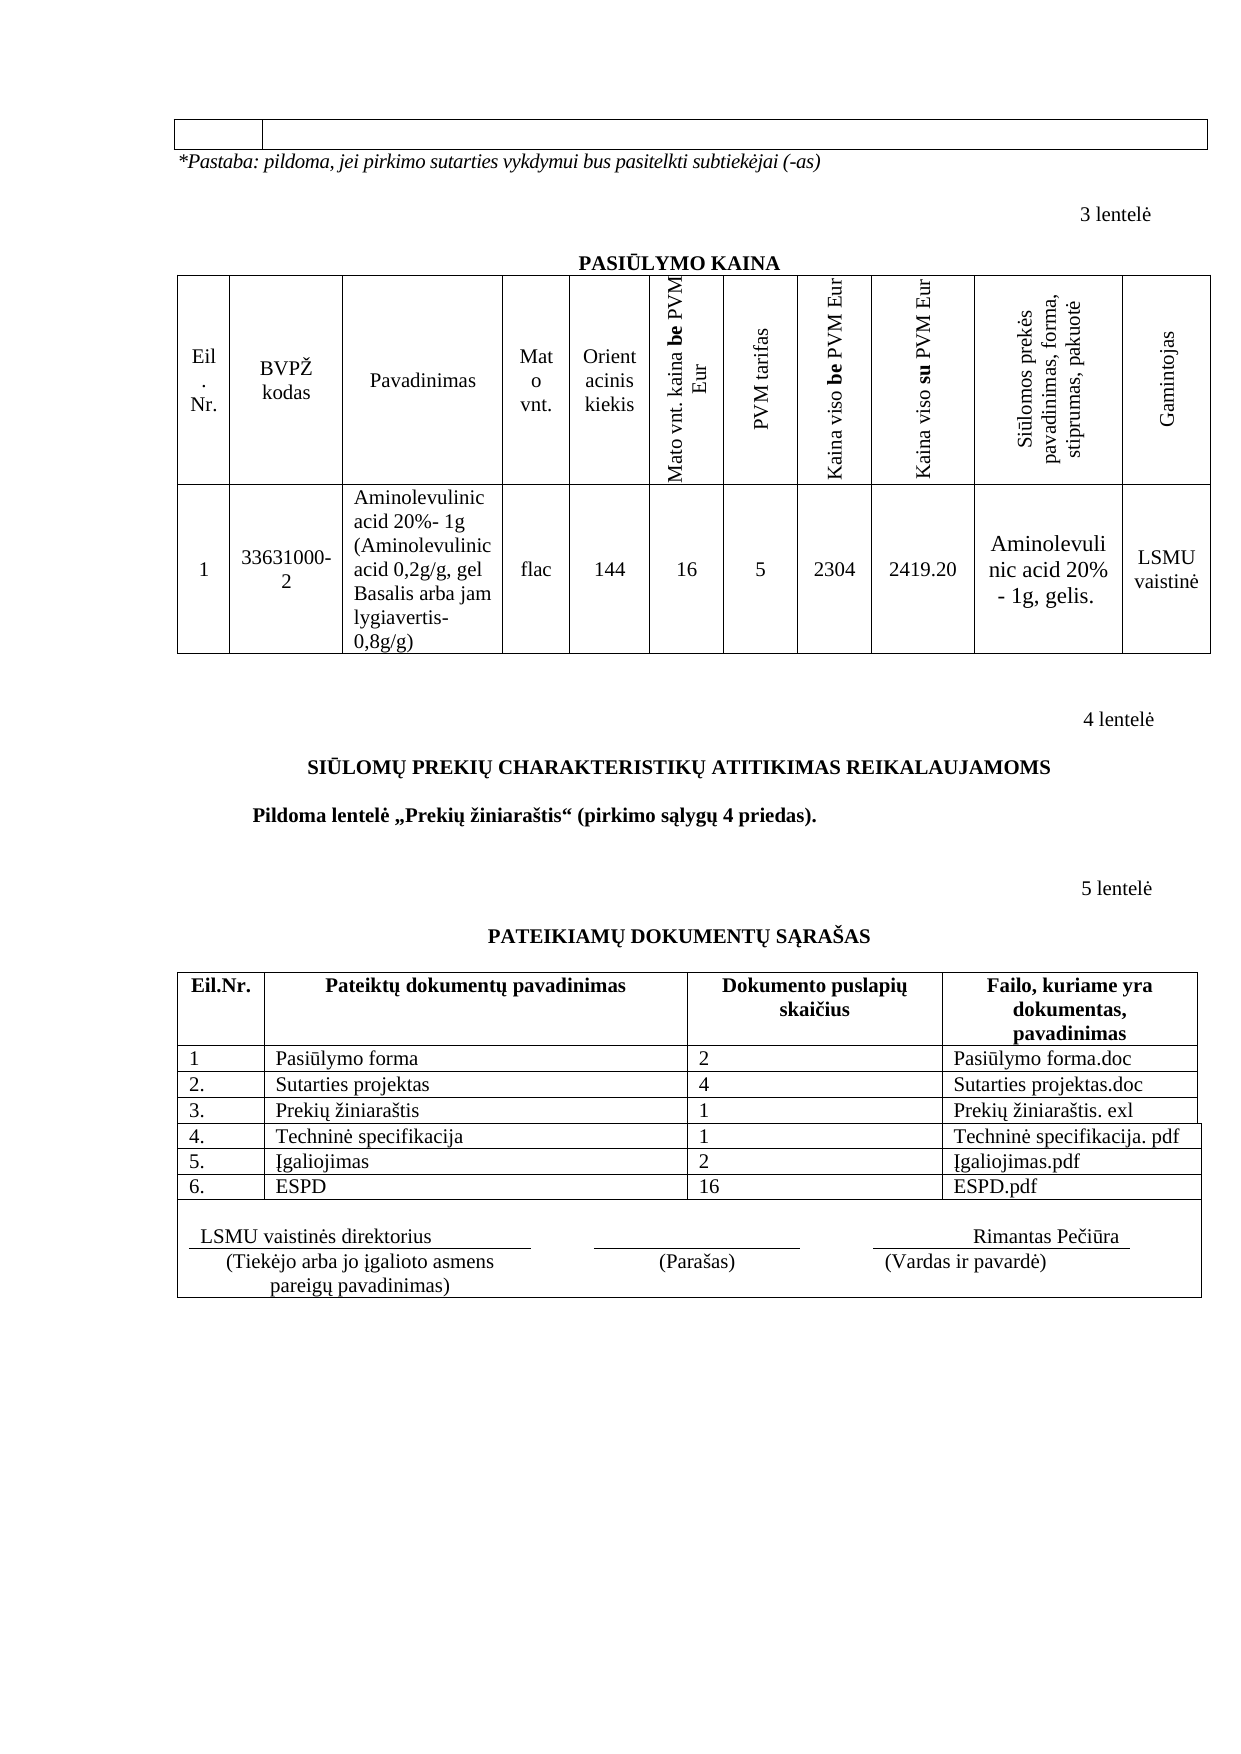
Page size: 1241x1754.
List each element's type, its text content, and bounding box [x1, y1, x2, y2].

text 4 lentelė [177, 654, 1181, 731]
table_cell Techninė specifikacija. pdf [943, 1124, 1201, 1148]
table_cell Aminolevulinic acid 20% - 1g, gelis. [975, 485, 1122, 653]
table_cell Prekių žiniaraštis. exl [943, 1098, 1197, 1123]
table_header PVM tarifas [724, 276, 797, 484]
table_cell Techninė specifikacija [265, 1124, 687, 1148]
table_cell [263, 120, 1207, 148]
table_cell Pasiūlymo forma.doc [943, 1046, 1197, 1071]
table_cell LSMU vaistinė [1123, 485, 1210, 653]
table_cell 4. [178, 1124, 264, 1148]
table_cell 16 [650, 485, 723, 653]
table_header Kaina viso be PVM Eur [798, 276, 871, 484]
table_cell 144 [570, 485, 649, 653]
table_cell Įgaliojimas [265, 1149, 687, 1173]
table_cell 1 [178, 1046, 264, 1071]
table_cell Sutarties projektas [265, 1072, 687, 1097]
table_cell 1 [688, 1124, 942, 1148]
text PATEIKIAMŲ DOKUMENTŲ SĄRAŠAS [177, 924, 1181, 948]
table_header Gamintojas [1123, 276, 1210, 484]
text 3 lentelė [177, 202, 1181, 250]
table_header Kaina viso su PVM Eur [872, 276, 974, 484]
table_cell 2 [688, 1149, 942, 1173]
table_cell ESPD [265, 1175, 687, 1198]
table_cell Prekių žiniaraštis [265, 1098, 687, 1123]
table_header Pateiktų dokumentų pavadinimas [265, 973, 687, 1045]
table_header Failo, kuriame yra dokumentas, pavadinimas [943, 973, 1197, 1045]
table_header Mato vnt. kaina be PVM Eur [650, 276, 723, 484]
table_cell Įgaliojimas.pdf [943, 1149, 1201, 1173]
text SIŪLOMŲ PREKIŲ CHARAKTERISTIKŲ ATITIKIMAS REIKALAUJAMOMS [177, 755, 1181, 779]
table_header Eil.Nr. [178, 973, 264, 1045]
table_cell 4 [688, 1072, 942, 1097]
text *Pastaba: pildoma, jei pirkimo sutarties vykdymui bus pasitelkti subtiekėjai (-as) [177, 150, 1181, 173]
table_cell ESPD.pdf [943, 1175, 1201, 1198]
table_cell 16 [688, 1175, 942, 1198]
table_header BVPŽ kodas [230, 276, 342, 484]
table_header Siūlomos prekės pavadinimas, forma, stiprumas, pakuotė [975, 276, 1122, 484]
table_cell 5 [724, 485, 797, 653]
table_cell 33631000-2 [230, 485, 342, 653]
table_header [178, 1200, 1201, 1297]
table_cell 2304 [798, 485, 871, 653]
table_cell 3. [178, 1098, 264, 1123]
table_cell 2 [688, 1046, 942, 1071]
table_cell 1 [688, 1098, 942, 1123]
table_header Pavadinimas [343, 276, 502, 484]
table_cell Sutarties projektas.doc [943, 1072, 1197, 1097]
table_header Eil. Nr. [178, 276, 229, 484]
table_cell 6. [178, 1175, 264, 1198]
table_cell 1 [178, 485, 229, 653]
table_header Mato vnt. [503, 276, 569, 484]
table_cell Aminolevulinic acid 20%- 1g (Aminolevulinic acid 0,2g/g, gel Basalis arba jam lygiavertis- 0,8g/g) [343, 485, 502, 653]
table_header Orientacinis kiekis [570, 276, 649, 484]
text 5 lentelė [177, 876, 1181, 900]
table_cell Pasiūlymo forma [265, 1046, 687, 1071]
table_cell 2419.20 [872, 485, 974, 653]
text Pildoma lentelė „Prekių žiniaraštis“ (pirkimo sąlygų 4 priedas). [252, 803, 1181, 827]
text PASIŪLYMO KAINA [177, 250, 1181, 274]
table_cell 2. [178, 1072, 264, 1097]
table_cell [175, 120, 262, 148]
table_cell flac [503, 485, 569, 653]
table_header Dokumento puslapių skaičius [688, 973, 942, 1045]
table_cell 5. [178, 1149, 264, 1173]
